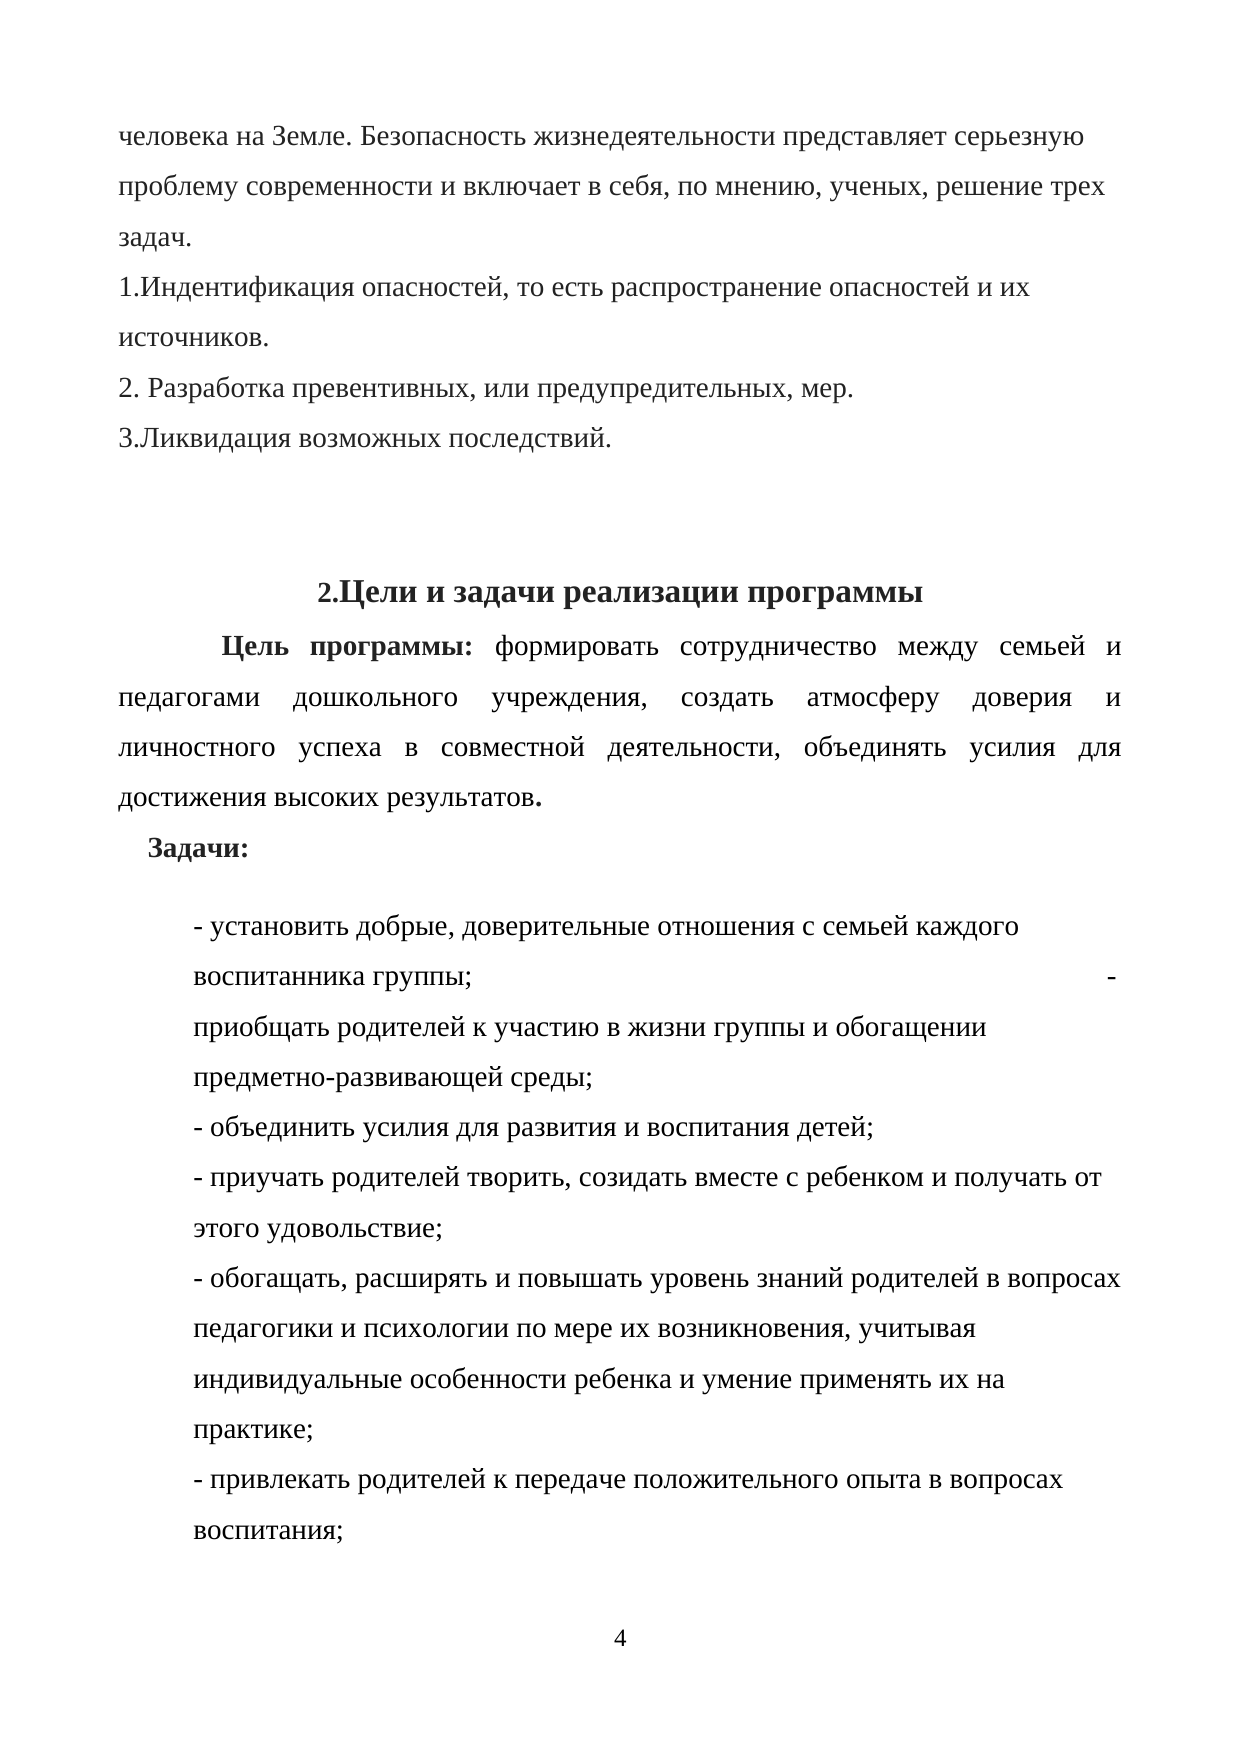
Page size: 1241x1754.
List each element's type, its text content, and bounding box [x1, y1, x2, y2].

text 3.Ликвидация возможных последствий. [118, 420, 1122, 453]
text 1.Индентификация опасностей, то есть распространение опасностей и их источников. [118, 269, 1122, 353]
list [193, 908, 1122, 1545]
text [118, 118, 1122, 252]
text 2.Цели и задачи реализации программы [118, 571, 1122, 609]
text 2. Разработка превентивных, или предупредительных, мер. [118, 370, 1122, 403]
text Задачи: [118, 830, 1122, 863]
text Цель программы: формировать сотрудничество между семьей и педагогами дошкольного учреждения, создать атмосферу доверия и личностного успеха в совместной деятельности, объединять усилия для достижения высоких результатов. [118, 628, 1122, 813]
